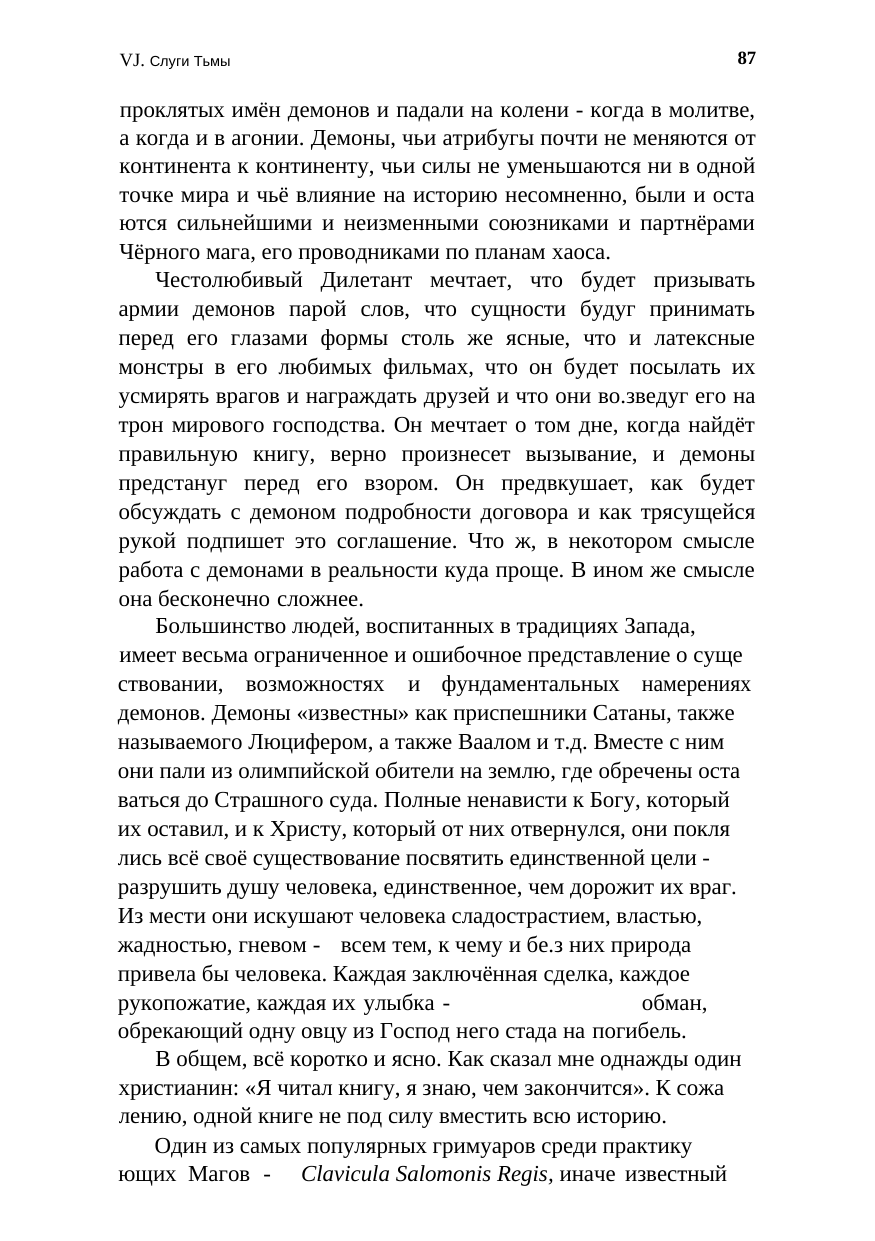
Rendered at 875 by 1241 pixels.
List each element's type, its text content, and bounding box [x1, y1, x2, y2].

text христианин: «Я читал книгу, я знаю, чем закончится». К сожа­ лению, одной книге не под силу вместить всю историю. [118, 1074, 745, 1129]
text проклятых имён демонов и падали на колени - когда в молитве, а когда и в агонии. Демоны, чьи атрибугы почти не меняются от континента к континенту, чьи силы не уменьшаются ни в одной точке мира и чьё влияние на историю несомненно, были и оста­ ются сильнейшими и неизменными союзниками и партнёрами Чёрного мага, его проводниками по планам хаоса. [119, 96, 756, 264]
text имеет весьма ограниченное и ошибочное представление о суще­ ствовании, возможностях и фундаментальных намерениях демонов. Демоны «известны» как приспешники Сатаны, также называемого Люцифером, а также Ваалом и т.д. Вместе с ним они пали из олимпийской обители на землю, где обречены оста­ ваться до Страшного суда. Полные ненависти к Богу, который их оставил, и к Христу, который от них отвернулся, они покля­ лись всё своё существование посвятить единственной цели - разрушить душу человека, единственное, чем дорожит их враг. Из мести они искушают человека сладострастием, властью, жадностью, гневом - всем тем, к чему и бе.з них природа привела бы человека. Каждая заключённая сделка, каждое рукопожатие, каждая их улыбка - обман, обрекающий одну овцу из Господ­ него стада на погибель. [118, 641, 755, 1044]
text Один из самых популярных гримуаров среди практику­ ющих Магов - Clavicula Salomonis Regis, иначе известный [118, 1132, 745, 1187]
text VJ. Слуги Тьмы 87 [119, 47, 799, 70]
text Честолюбивый Дилетант мечтает, что будет призывать армии демонов парой слов, что сущности будуг принимать перед его глазами формы столь же ясные, что и латексные монстры в его любимых фильмах, что он будет посылать их усмирять врагов и награждать друзей и что они во.зведуг его на трон мирового господства. Он мечтает о том дне, когда найдёт правильную книгу, верно произнесет вызывание, и демоны предстануг перед его взором. Он предвкушает, как будет обсуждать с демоном подробности договора и как трясущейся рукой подпишет это соглашение. Что ж, в некотором смысле работа с демонами в реальности куда проще. В ином же смысле она бесконечно сложнее. [118, 266, 756, 611]
text В общем, всё коротко и ясно. Как сказал мне однажды один [155, 1047, 799, 1071]
text Большинство людей, воспитанных в традициях Запада, [155, 614, 799, 639]
